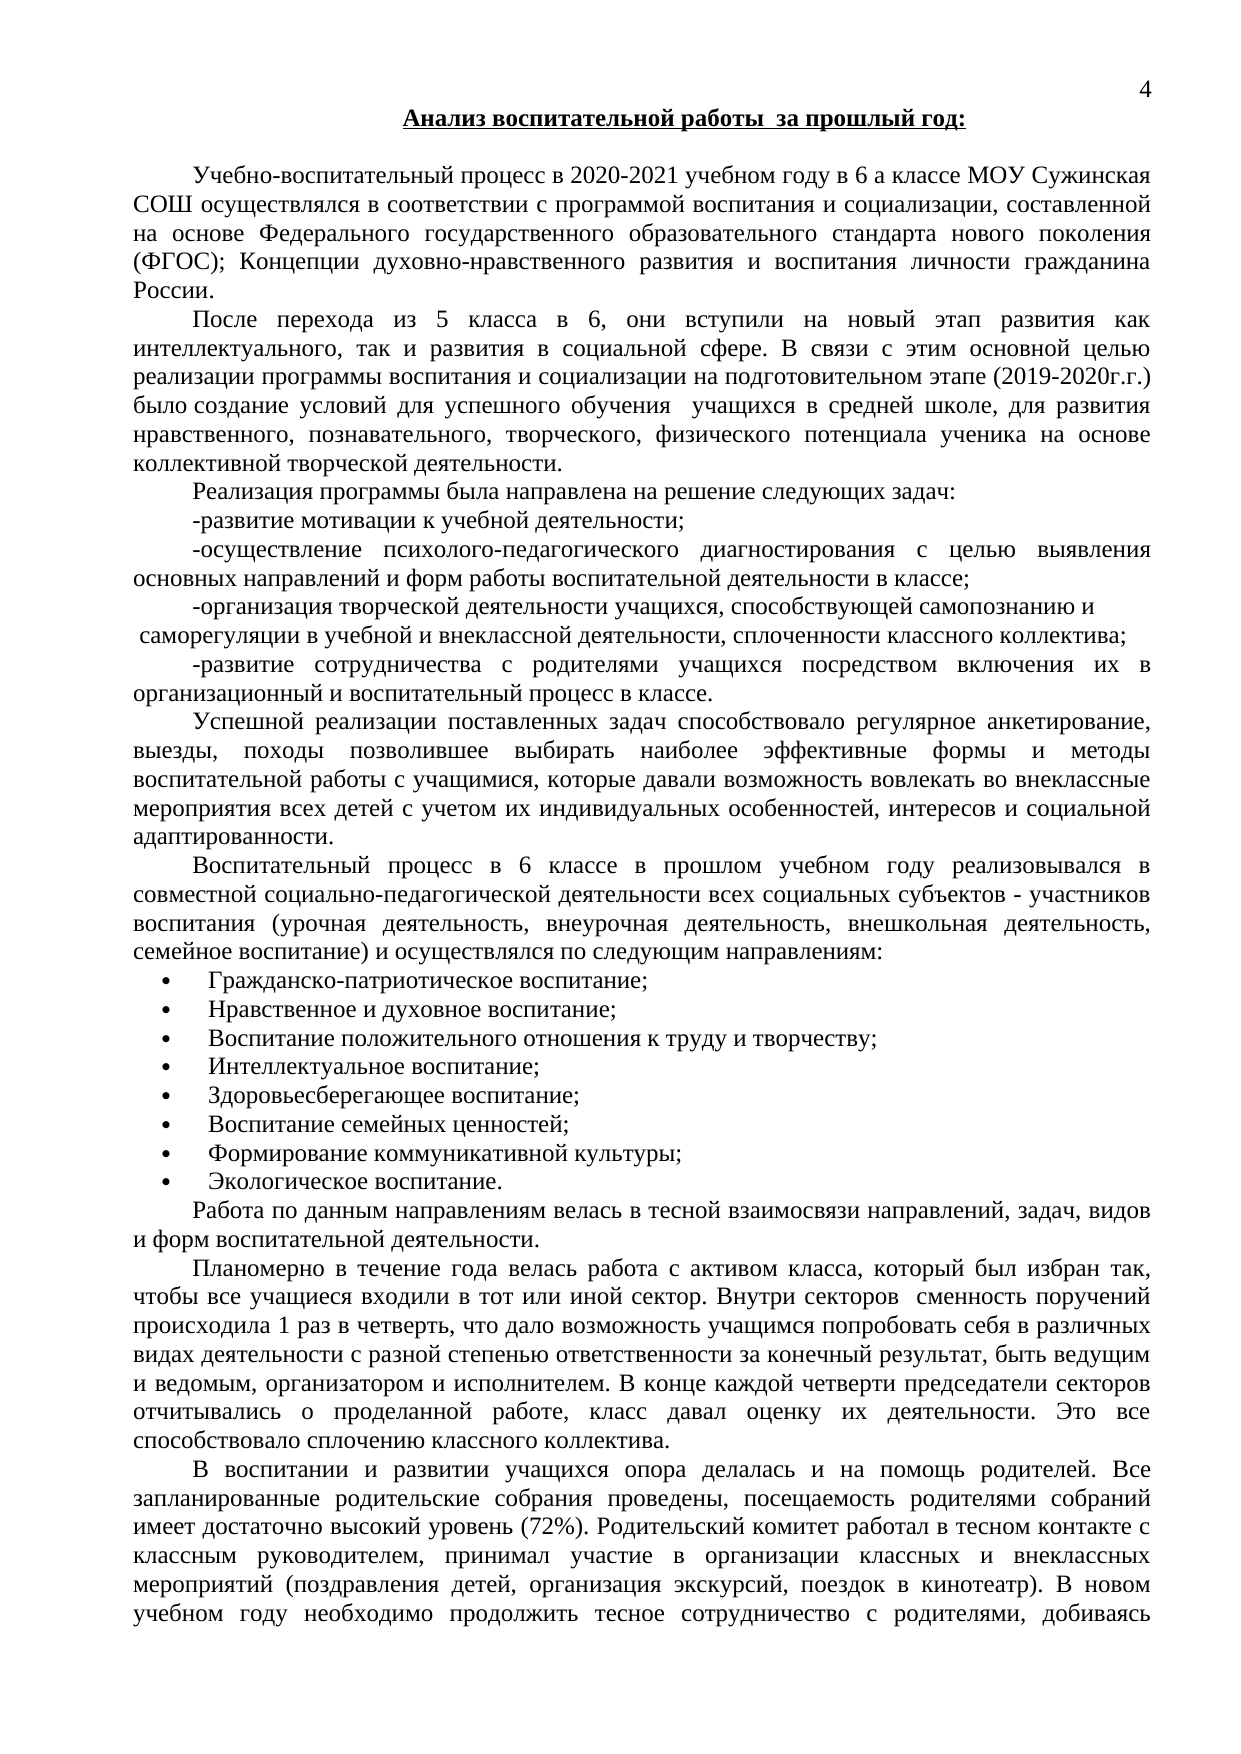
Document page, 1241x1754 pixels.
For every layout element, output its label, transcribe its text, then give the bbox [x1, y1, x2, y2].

text Успешной реализации поставленных задач способствовало регулярное анкетирование, выезды, походы позволившее выбирать наиболее эффективные формы и методы воспитательной работы с учащимися, которые давали возможность вовлекать во внеклассные мероприятия всех детей с учетом их индивидуальных особенностей, интересов и социальной адаптированности. [133, 706, 1152, 850]
text Планомерно в течение года велась работа с активом класса, который был избран так, чтобы все учащиеся входили в тот или иной сектор. Внутри секторов сменность поручений происходила 1 раз в четверть, что дало возможность учащимся попробовать себя в различных видах деятельности с разной степенью ответственности за конечный результат, быть ведущим и ведомым, организатором и исполнителем. В конце каждой четверти председатели секторов отчитывались о проделанной работе, класс давал оценку их деятельности. Это все способствовало сплочению классного коллектива. [133, 1253, 1152, 1454]
list Интеллектуальное воспитание; [133, 1051, 1152, 1080]
list Формирование коммуникативной культуры; [133, 1138, 1152, 1166]
list Воспитание положительного отношения к труду и творчеству; [133, 1023, 1152, 1051]
text -организация творческой деятельности учащихся, способствующей самопознанию и [133, 591, 1152, 620]
text -развитие мотивации к учебной деятельности; [133, 505, 1152, 534]
text После перехода из 5 класса в 6, они вступили на новый этап развития как интеллектуального, так и развития в социальной сфере. В связи с этим основной целью реализации программы воспитания и социализации на подготовительном этапе (2019-2020г.г.) было создание условий для успешного обучения учащихся в средней школе, для развития нравственного, познавательного, творческого, физического потенциала ученика на основе коллективной творческой деятельности. [133, 304, 1152, 476]
list Нравственное и духовное воспитание; [133, 994, 1152, 1023]
list Гражданско-патриотическое воспитание; [133, 965, 1152, 994]
text Воспитательный процесс в 6 классе в прошлом учебном году реализовывался в совместной социально-педагогической деятельности всех социальных субъектов - участников воспитания (урочная деятельность, внеурочная деятельность, внешкольная деятельность, семейное воспитание) и осуществлялся по следующим направлениям: [133, 850, 1152, 965]
text Работа по данным направлениям велась в тесной взаимосвязи направлений, задач, видов и форм воспитательной деятельности. [133, 1195, 1152, 1253]
text -осуществление психолого-педагогического диагностирования с целью выявления основных направлений и форм работы воспитательной деятельности в классе; [133, 534, 1152, 591]
text Реализация программы была направлена на решение следующих задач: [133, 476, 1152, 505]
list Экологическое воспитание. [133, 1166, 1152, 1195]
text -развитие сотрудничества с родителями учащихся посредством включения их в организационный и воспитательный процесс в классе. [133, 649, 1152, 706]
text саморегуляции в учебной и внеклассной деятельности, сплоченности классного коллектива; [133, 620, 1152, 649]
list Воспитание семейных ценностей; [133, 1109, 1152, 1138]
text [133, 1454, 1152, 1626]
text Анализ воспитательной работы за прошлый год: [170, 103, 1152, 131]
list Здоровьесберегающее воспитание; [133, 1080, 1152, 1109]
text Учебно-воспитательный процесс в 2020-2021 учебном году в 6 а классе МОУ Сужинская СОШ осуществлялся в соответствии с программой воспитания и социализации, составленной на основе Федерального государственного образовательного стандарта нового поколения (ФГОС); Концепции духовно-нравственного развития и воспитания личности гражданина России. [133, 160, 1152, 304]
